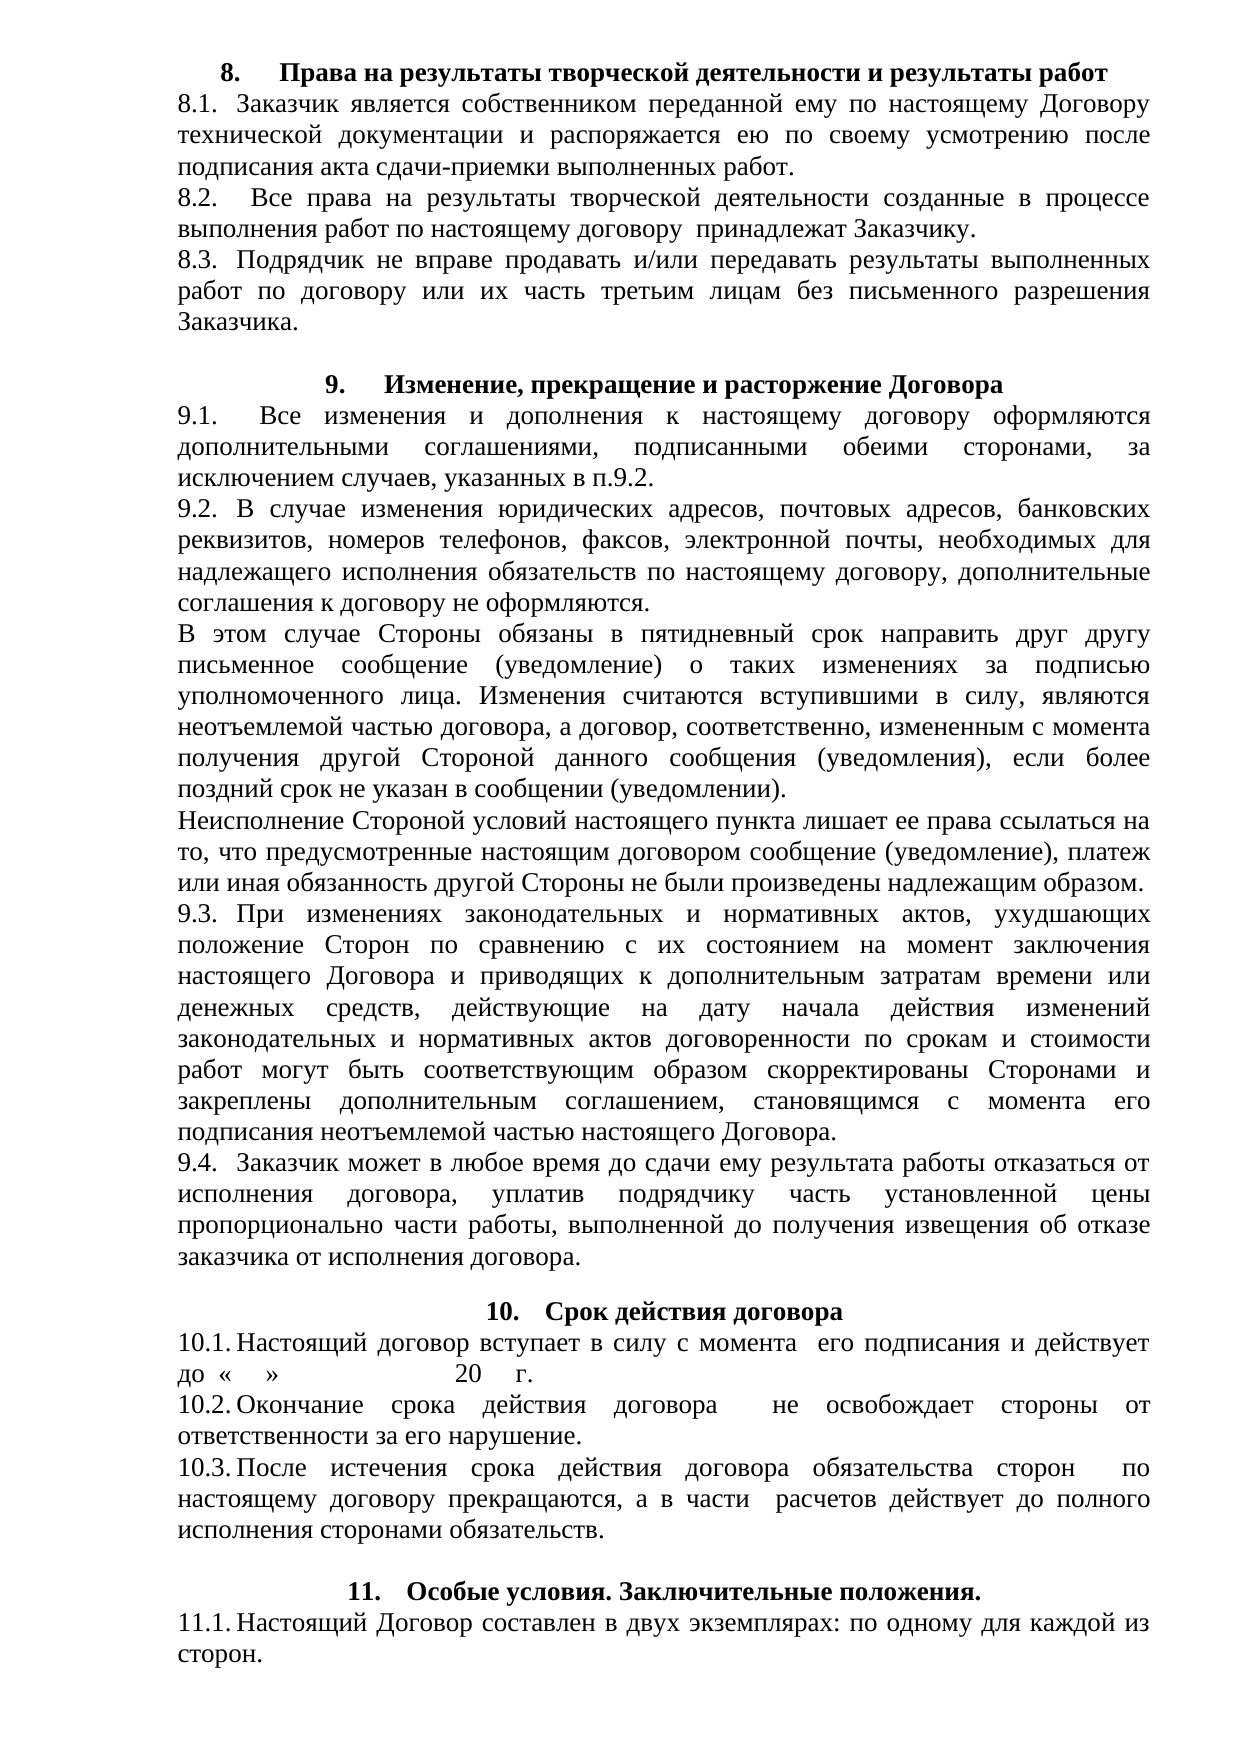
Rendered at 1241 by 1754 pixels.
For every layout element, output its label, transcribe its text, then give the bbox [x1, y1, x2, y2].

list Настоящий Договор составлен в двух экземплярах: по одному для каждой из сторон. [177, 1606, 1152, 1669]
list Заказчик является собственником переданной ему по настоящему Договору технической документации и распоряжается ею по своему усмотрению после подписания акта сдачи-приемки выполненных работ. [177, 87, 1152, 181]
text Неисполнение Стороной условий настоящего пункта лишает ее права ссылаться на то, что предусмотренные настоящим договором сообщение (уведомление), платеж или иная обязанность другой Стороны не были произведены надлежащим образом. [177, 804, 1152, 897]
list При изменениях законодательных и нормативных актов, ухудшающих положение Сторон по сравнению с их состоянием на момент заключения настоящего Договора и приводящих к дополнительным затратам времени или денежных средств, действующие на дату начала действия изменений законодательных и нормативных актов договоренности по срокам и стоимости работ могут быть соответствующим образом скорректированы Сторонами и закреплены дополнительным соглашением, становящимся с момента его подписания неотъемлемой частью настоящего Договора. [177, 897, 1152, 1146]
text В этом случае Стороны обязаны в пятидневный срок направить друг другу письменное сообщение (уведомление) о таких изменениях за подписью уполномоченного лица. Изменения считаются вступившими в силу, являются неотъемлемой частью договора, а договор, соответственно, измененным с момента получения другой Стороной данного сообщения (уведомления), если более поздний срок не указан в сообщении (уведомлении). [177, 617, 1152, 804]
list Все изменения и дополнения к настоящему договору оформляются дополнительными соглашениями, подписанными обеими сторонами, за исключением случаев, указанных в п.9.2. [177, 399, 1152, 492]
list Настоящий договор вступает в силу с момента его подписания и действует до « » 20 г. [177, 1326, 1152, 1388]
list Окончание срока действия договора не освобождает стороны от ответственности за его нарушение. [177, 1388, 1152, 1451]
list Срок действия договора [177, 1295, 1152, 1326]
list Права на результаты творческой деятельности и результаты работ [177, 56, 1152, 87]
list Подрядчик не вправе продавать и/или передавать результаты выполненных работ по договору или их часть третьим лицам без письменного разрешения Заказчика. [177, 243, 1152, 337]
list Заказчик может в любое время до сдачи ему результата работы отказаться от исполнения договора, уплатив подрядчику часть установленной цены пропорционально части работы, выполненной до получения извещения об отказе заказчика от исполнения договора. [177, 1146, 1152, 1271]
list Особые условия. Заключительные положения. [177, 1575, 1152, 1606]
list В случае изменения юридических адресов, почтовых адресов, банковских реквизитов, номеров телефонов, факсов, электронной почты, необходимых для надлежащего исполнения обязательств по настоящему договору, дополнительные соглашения к договору не оформляются. [177, 492, 1152, 617]
list Изменение, прекращение и расторжение Договора [177, 368, 1152, 399]
list После истечения срока действия договора обязательства сторон по настоящему договору прекращаются, а в части расчетов действует до полного исполнения сторонами обязательств. [177, 1451, 1152, 1544]
list Все права на результаты творческой деятельности созданные в процессе выполнения работ по настоящему договору принадлежат Заказчику. [177, 181, 1152, 243]
